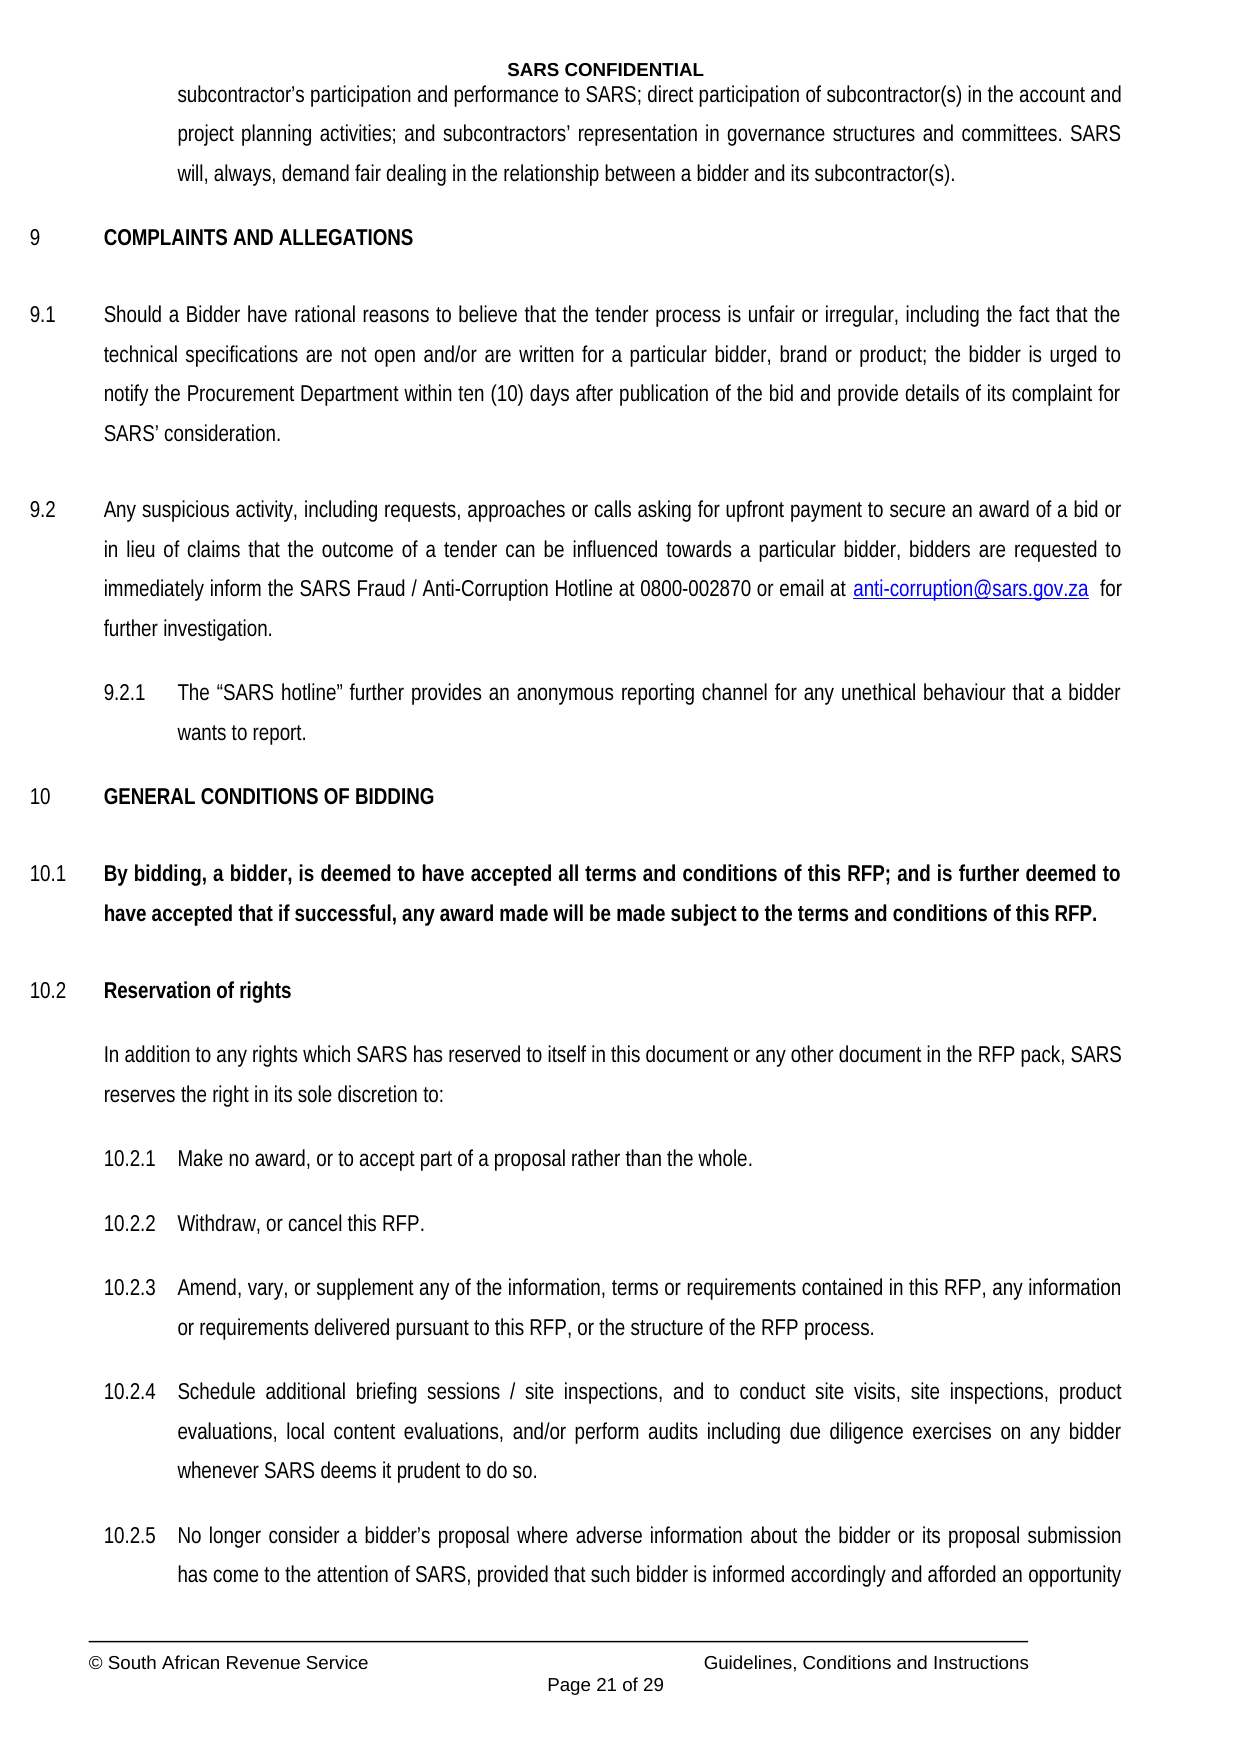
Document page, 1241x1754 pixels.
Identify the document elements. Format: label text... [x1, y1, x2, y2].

text Make no award, or to accept part of a proposal rather than the whole. [103, 1145, 1122, 1172]
list In addition to any rights which SARS has reserved to itself in this document or any other document in the RFP pack, SARS reserves the right in its sole discretion to: [103, 1041, 1122, 1107]
text Withdraw, or cancel this RFP. [103, 1210, 1122, 1236]
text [103, 81, 1122, 186]
text By bidding, a bidder, is deemed to have accepted all terms and conditions of this RFP; and is further deemed to have accepted that if successful, any award made will be made subject to the terms and conditions of this RFP. [29, 860, 1122, 926]
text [103, 1522, 1122, 1587]
text The “SARS hotline” further provides an anonymous reporting channel for any unethical behaviour that a bidder wants to report. [103, 679, 1122, 745]
text GENERAL CONDITIONS OF BIDDING [29, 783, 1122, 810]
text Any suspicious activity, including requests, approaches or calls asking for upfront payment to secure an award of a bid or in lieu of claims that the outcome of a tender can be influenced towards a particular bidder, bidders are requested to immediately inform the SARS Fraud / Anti-Corruption Hotline at 0800-002870 or email at anti-corruption@sars.gov.za for further investigation. [29, 496, 1122, 641]
text Reservation of rights [29, 977, 1122, 1003]
text Should a Bidder have rational reasons to believe that the tender process is unfair or irregular, including the fact that the technical specifications are not open and/or are written for a particular bidder, brand or product; the bidder is urged to notify the Procurement Department within ten (10) days after publication of the bid and provide details of its complaint for SARS’ consideration. [29, 301, 1122, 446]
text Amend, vary, or supplement any of the information, terms or requirements contained in this RFP, any information or requirements delivered pursuant to this RFP, or the structure of the RFP process. [103, 1274, 1122, 1340]
text cOMPLAINTS AND ALLEGATIONS [29, 224, 1122, 250]
text Schedule additional briefing sessions / site inspections, and to conduct site visits, site inspections, product evaluations, local content evaluations, and/or perform audits including due diligence exercises on any bidder whenever SARS deems it prudent to do so. [103, 1378, 1122, 1483]
